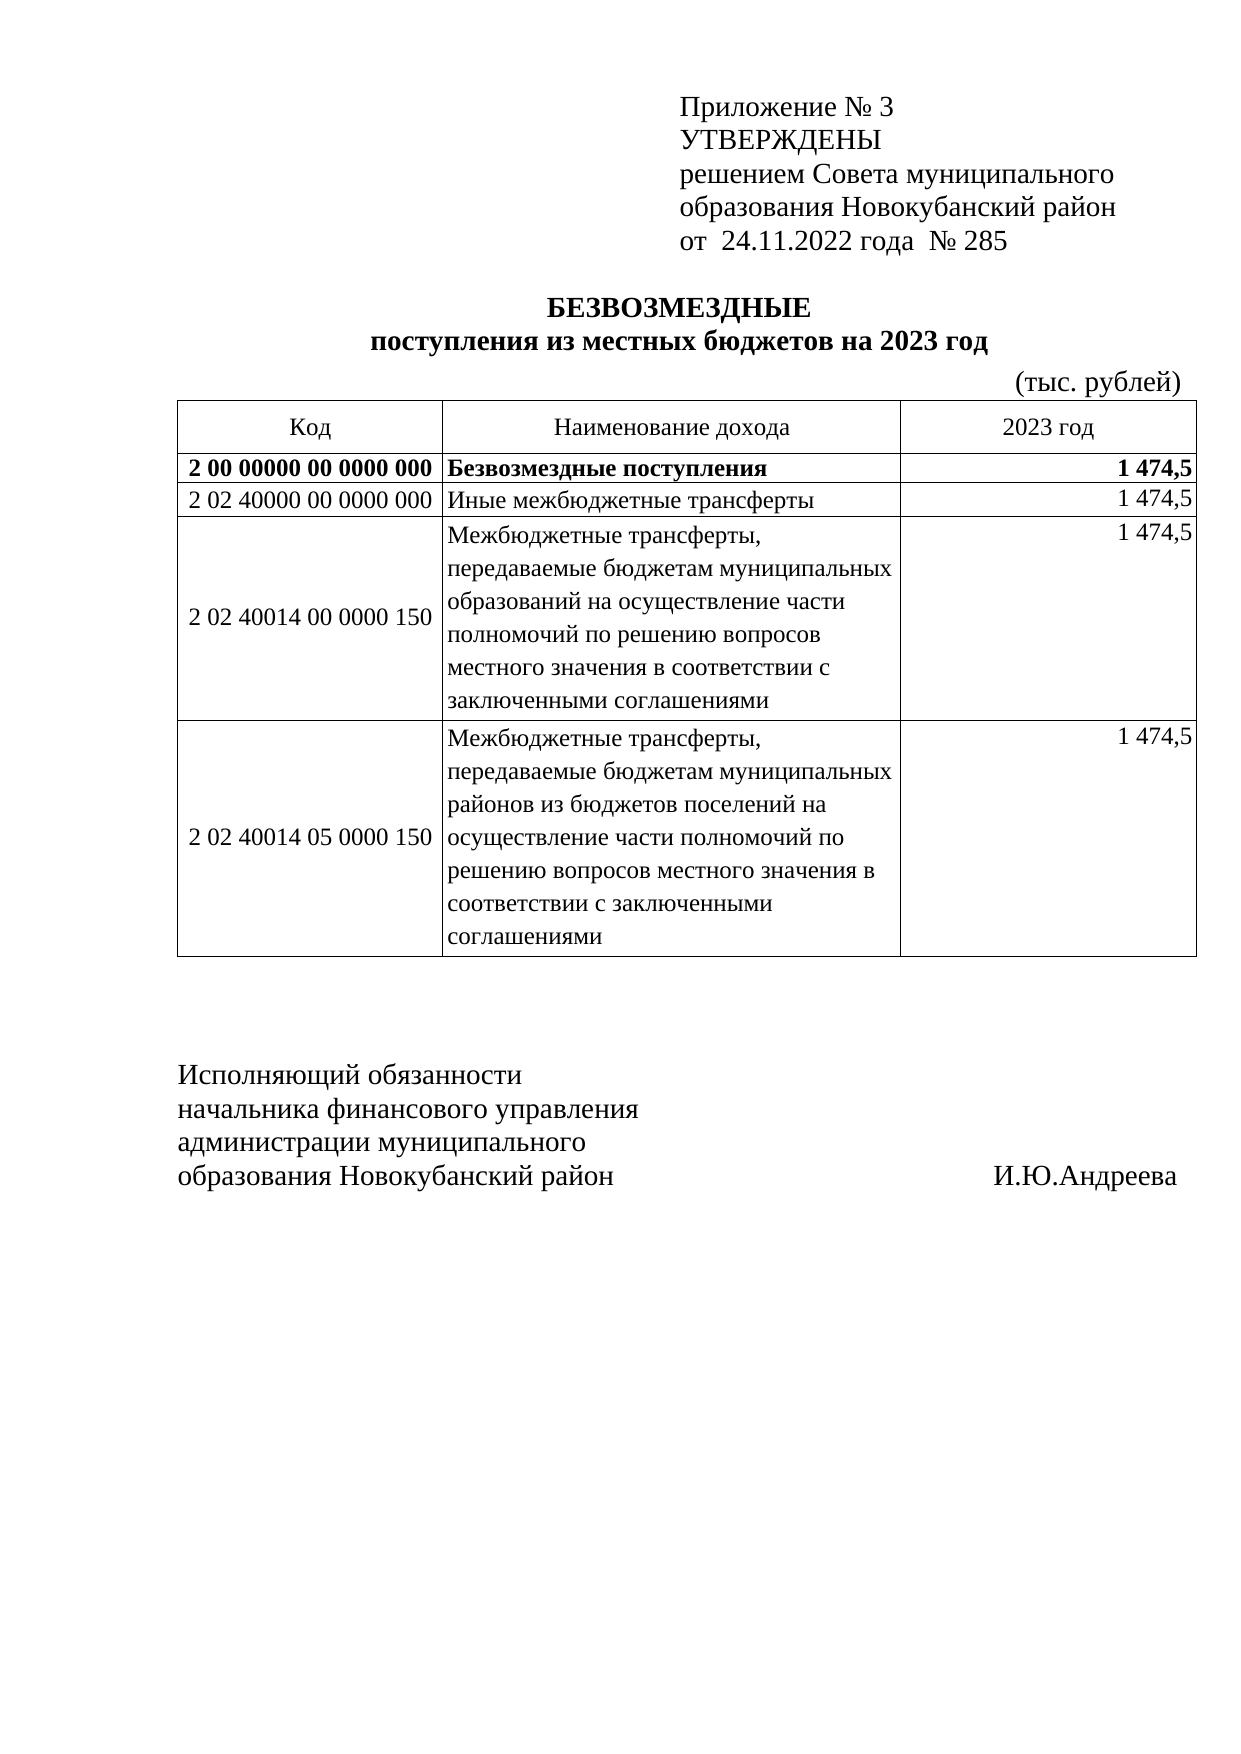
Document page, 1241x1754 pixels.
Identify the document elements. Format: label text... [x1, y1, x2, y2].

text начальника финансового управления [177, 1091, 1181, 1124]
table_cell 1 474,5 [901, 721, 1196, 956]
table_cell 2 00 00000 00 0000 000 [178, 454, 442, 482]
table_cell Безвозмездные поступления [443, 454, 900, 482]
text Приложение № 3 [679, 89, 1181, 122]
table_cell 2 02 40014 00 0000 150 [178, 517, 442, 720]
table_cell 1 474,5 [901, 454, 1196, 482]
table_header Код [178, 401, 442, 452]
text образования Новокубанский район [679, 189, 1181, 223]
text Исполняющий обязанности [177, 1057, 1181, 1091]
table_cell 2 02 40000 00 0000 000 [178, 483, 442, 516]
table_header 2023 год [901, 401, 1196, 452]
table_cell 1 474,5 [901, 483, 1196, 516]
text образования Новокубанский район И.Ю.Андреева [177, 1158, 1181, 1192]
table_cell Межбюджетные трансферты, передаваемые бюджетам муниципальных образований на осуществление части полномочий по решению вопросов местного значения в соответствии с заключенными соглашениями [443, 517, 900, 720]
table_cell Иные межбюджетные трансферты [443, 483, 900, 516]
table_cell Межбюджетные трансферты, передаваемые бюджетам муниципальных районов из бюджетов поселений на осуществление части полномочий по решению вопросов местного значения в соответствии с заключенными соглашениями [443, 721, 900, 956]
text от 24.11.2022 года № 285 [679, 223, 1181, 256]
text администрации муниципального [177, 1124, 1181, 1158]
table_cell 1 474,5 [901, 517, 1196, 720]
text решением Совета муниципального [679, 156, 1181, 189]
text БЕЗВОЗМЕЗДНЫЕ [177, 290, 1181, 323]
table_cell 2 02 40014 05 0000 150 [178, 721, 442, 956]
text поступления из местных бюджетов на 2023 год [177, 323, 1181, 357]
table_header Наименование дохода [443, 401, 900, 452]
text (тыс. рублей) [177, 364, 1181, 398]
text УТВЕРЖДЕНЫ [679, 122, 1181, 156]
